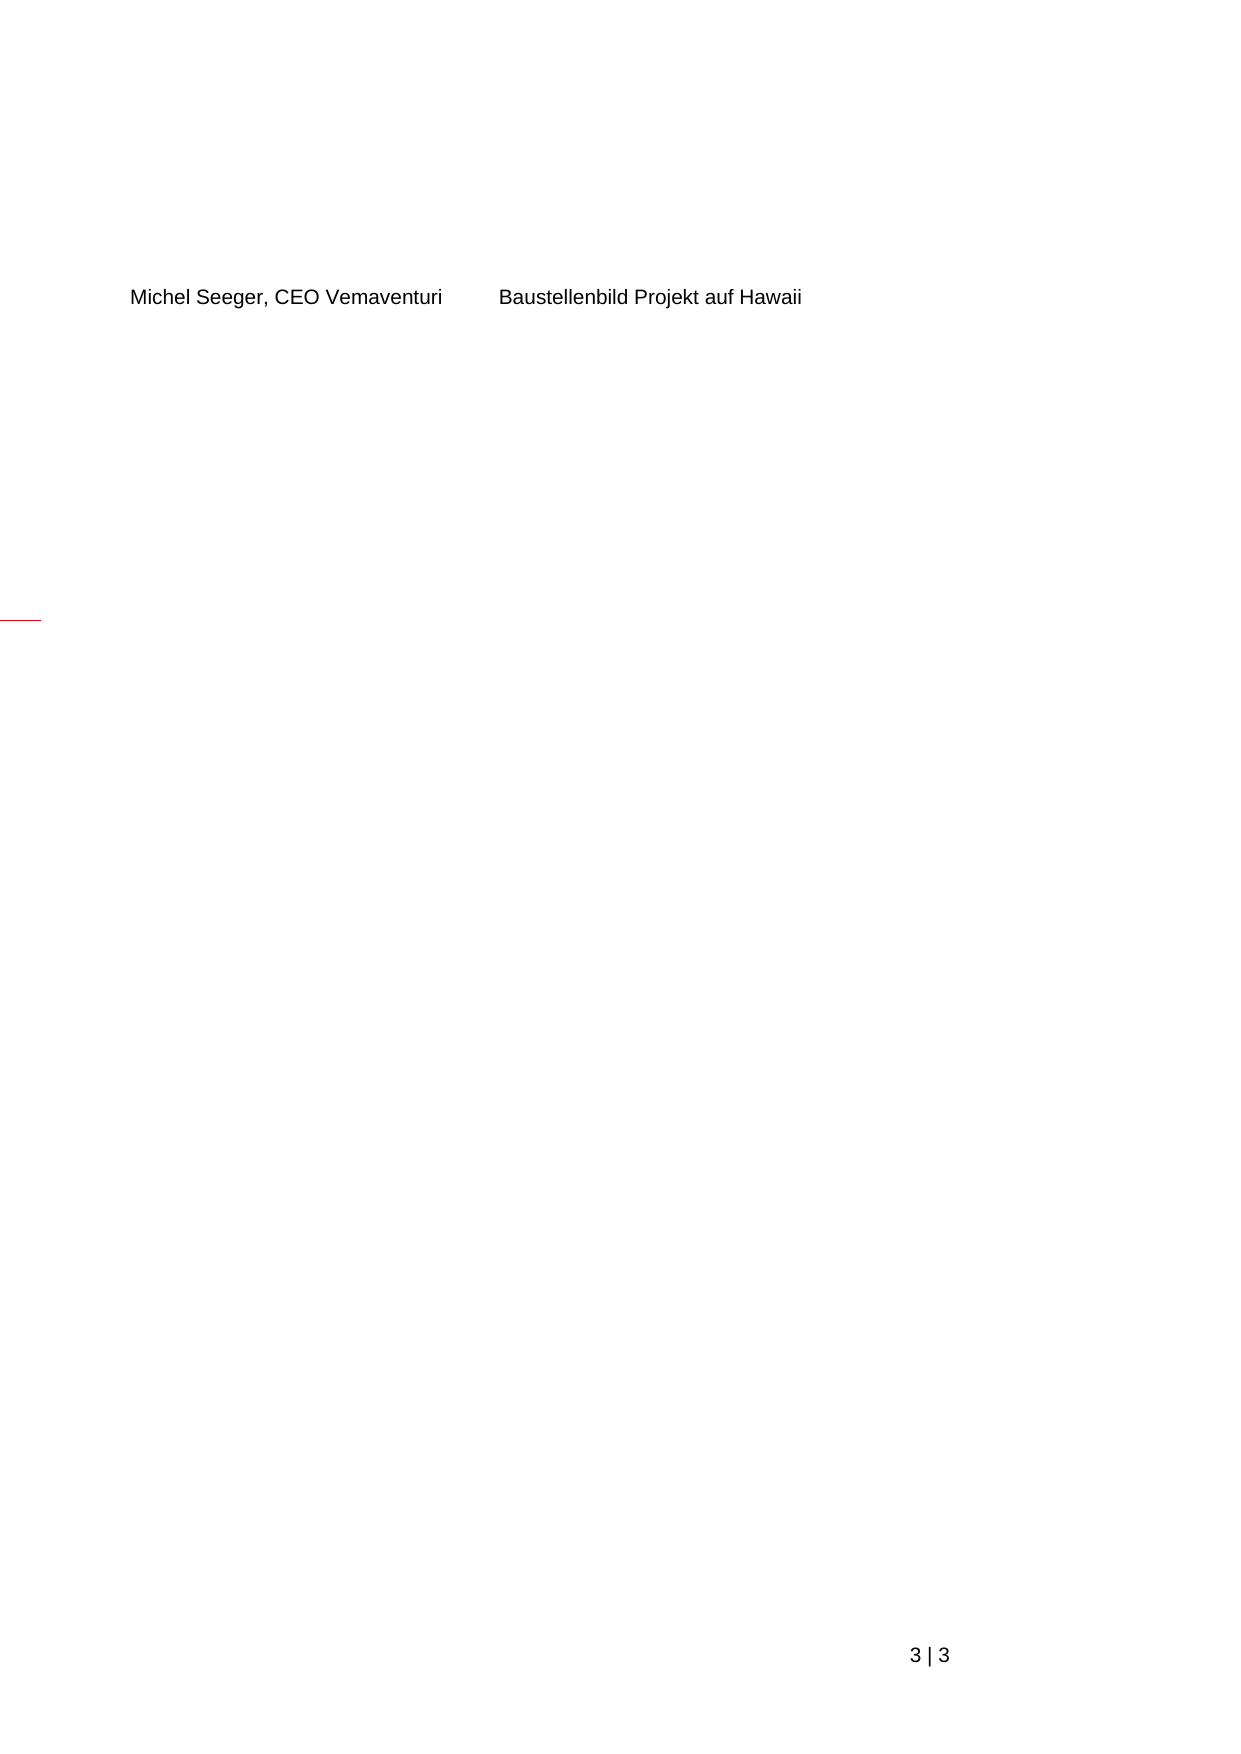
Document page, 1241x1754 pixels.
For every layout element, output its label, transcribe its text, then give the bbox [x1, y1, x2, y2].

text Michel Seeger, CEO Vemaventuri Baustellenbild Projekt auf Hawaii [130, 283, 901, 309]
